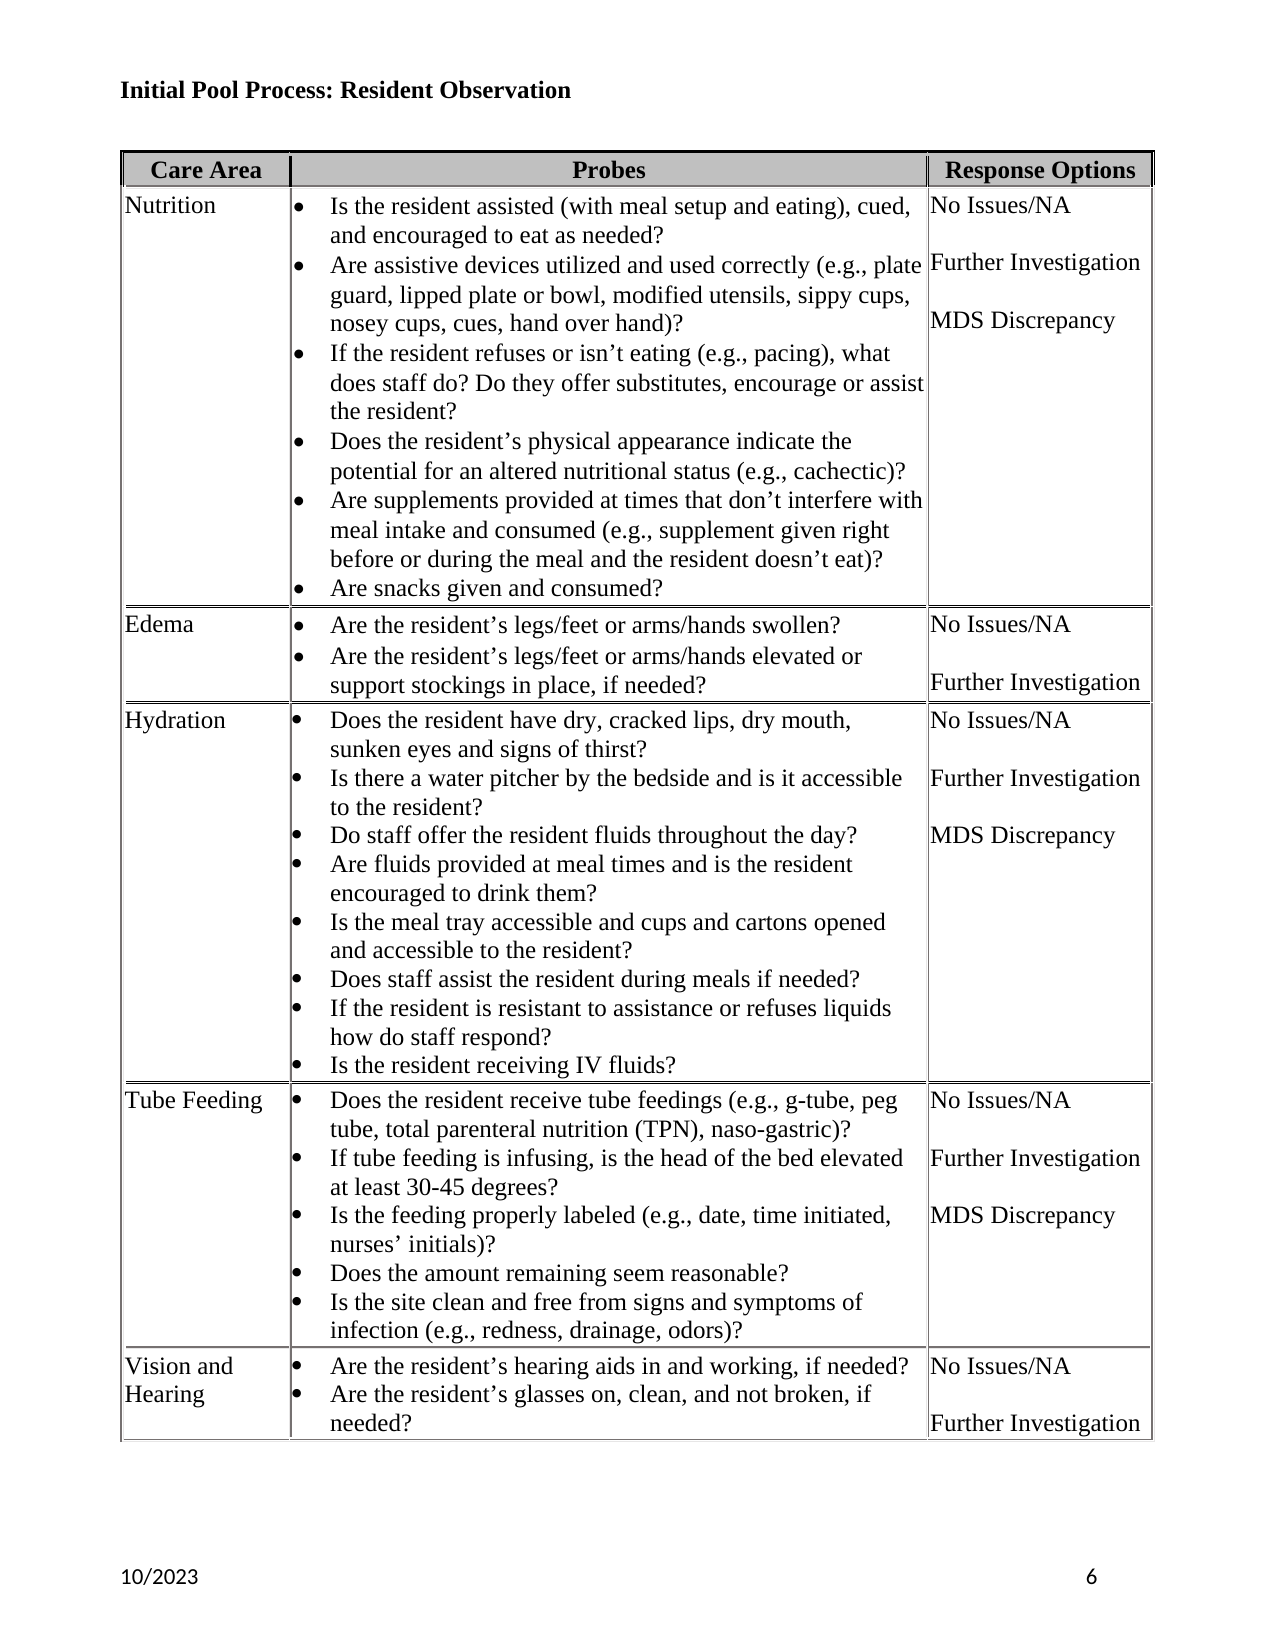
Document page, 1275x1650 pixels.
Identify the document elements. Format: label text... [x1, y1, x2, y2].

table_cell No Issues/NA Further Investigation MDS Discrepancy [929, 185, 1152, 604]
table_cell Are the resident’s hearing aids in and working, if needed? Are the resident’s glasses on, clean, and not broken, if needed? [290, 1349, 928, 1438]
table_cell Tube Feeding [122, 1081, 290, 1346]
table_header Probes [290, 153, 928, 185]
table_header Response Options [928, 153, 1151, 185]
table_cell Nutrition [124, 185, 289, 604]
table_cell No Issues/NA Further Investigation [928, 1346, 1151, 1438]
table_cell Vision and Hearing [124, 1346, 290, 1438]
table_cell Hydration [122, 701, 290, 1081]
table_cell No Issues/NA Further Investigation [929, 605, 1152, 701]
table_cell Is the resident assisted (with meal setup and eating), cued, and encouraged to eat as needed? Are assistive devices utilized and used correctly (e.g., plate guard, lipped plate or bowl, modified utensils, sippy cups, nosey cups, cues, hand over hand)? If the resident refuses or isn’t eating (e.g., pacing), what does staff do? Do they offer substitutes, encourage or assist the resident? Does the resident’s physical appearance indicate the potential for an altered nutritional status (e.g., cachectic)? Are supplements provided at times that don’t interfere with meal intake and consumed (e.g., supplement given right before or during the meal and the resident doesn’t eat)? Are snacks given and consumed? [292, 189, 926, 604]
table_cell No Issues/NA Further Investigation MDS Discrepancy [928, 1081, 1153, 1346]
table_cell Edema [124, 605, 289, 701]
table_cell No Issues/NA Further Investigation MDS Discrepancy [928, 701, 1153, 1081]
table_cell Does the resident receive tube feedings (e.g., g-tube, peg tube, total parenteral nutrition (TPN), naso-gastric)? If tube feeding is infusing, is the head of the bed elevated at least 30-45 degrees? Is the feeding properly labeled (e.g., date, time initiated, nurses’ initials)? Does the amount remaining seem reasonable? Is the site clean and free from signs and symptoms of infection (e.g., redness, drainage, odors)? [292, 1084, 926, 1346]
table_header Care Area [124, 152, 290, 185]
table_cell Does the resident have dry, cracked lips, dry mouth, sunken eyes and signs of thirst? Is there a water pitcher by the bedside and is it accessible to the resident? Do staff offer the resident fluids throughout the day? Are fluids provided at meal times and is the resident encouraged to drink them? Is the meal tray accessible and cups and cartons opened and accessible to the resident? Does staff assist the resident during meals if needed? If the resident is resistant to assistance or refuses liquids how do staff respond? Is the resident receiving IV fluids? [292, 704, 926, 1081]
table_cell Are the resident’s legs/feet or arms/hands swollen? Are the resident’s legs/feet or arms/hands elevated or support stockings in place, if needed? [292, 608, 926, 701]
